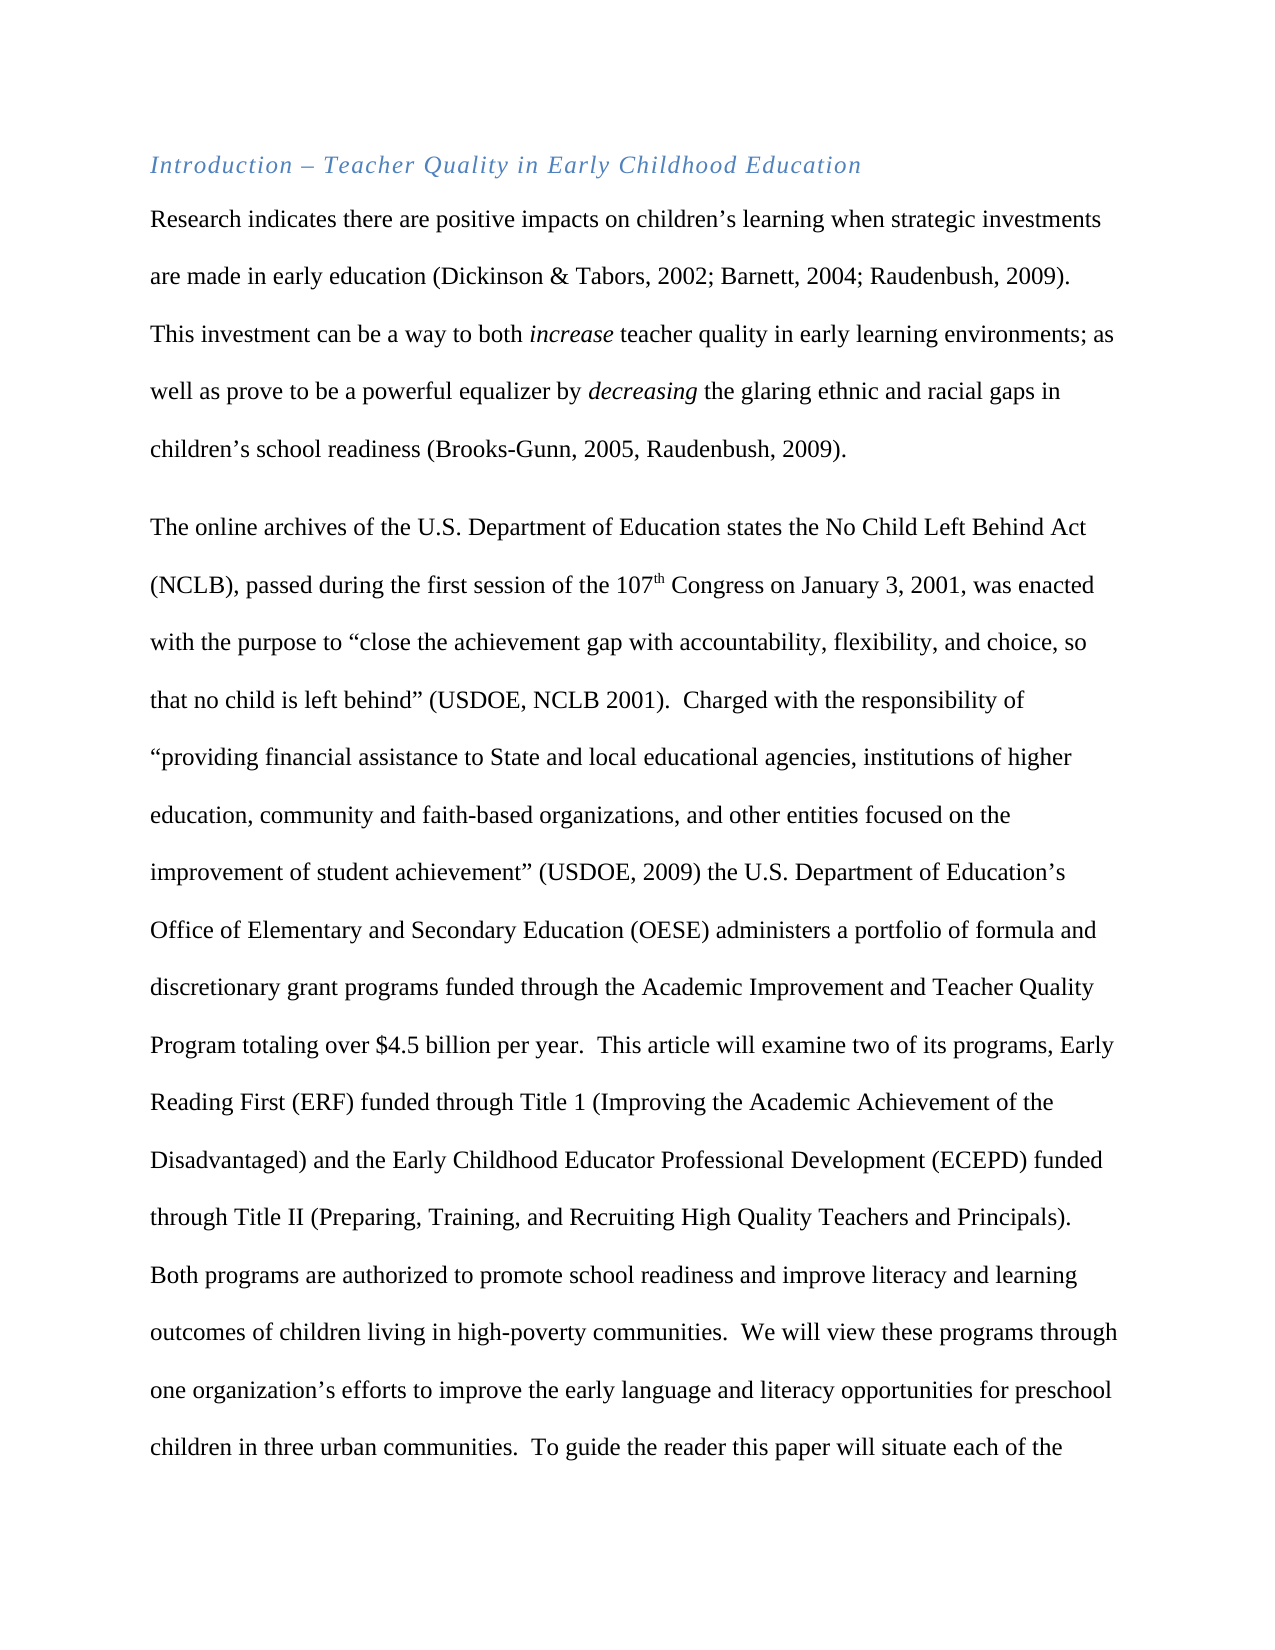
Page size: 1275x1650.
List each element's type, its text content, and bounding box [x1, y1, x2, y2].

subtitle Introduction – Teacher Quality in Early Childhood Education [150, 150, 1125, 179]
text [150, 512, 1125, 1461]
text Research indicates there are positive impacts on children’s learning when strategic investments are made in early education (Dickinson & Tabors, 2002; Barnett, 2004; Raudenbush, 2009). This investment can be a way to both increase teacher quality in early learning environments; as well as prove to be a powerful equalizer by decreasing the glaring ethnic and racial gaps in children’s school readiness (Brooks-Gunn, 2005, Raudenbush, 2009). [150, 204, 1125, 463]
